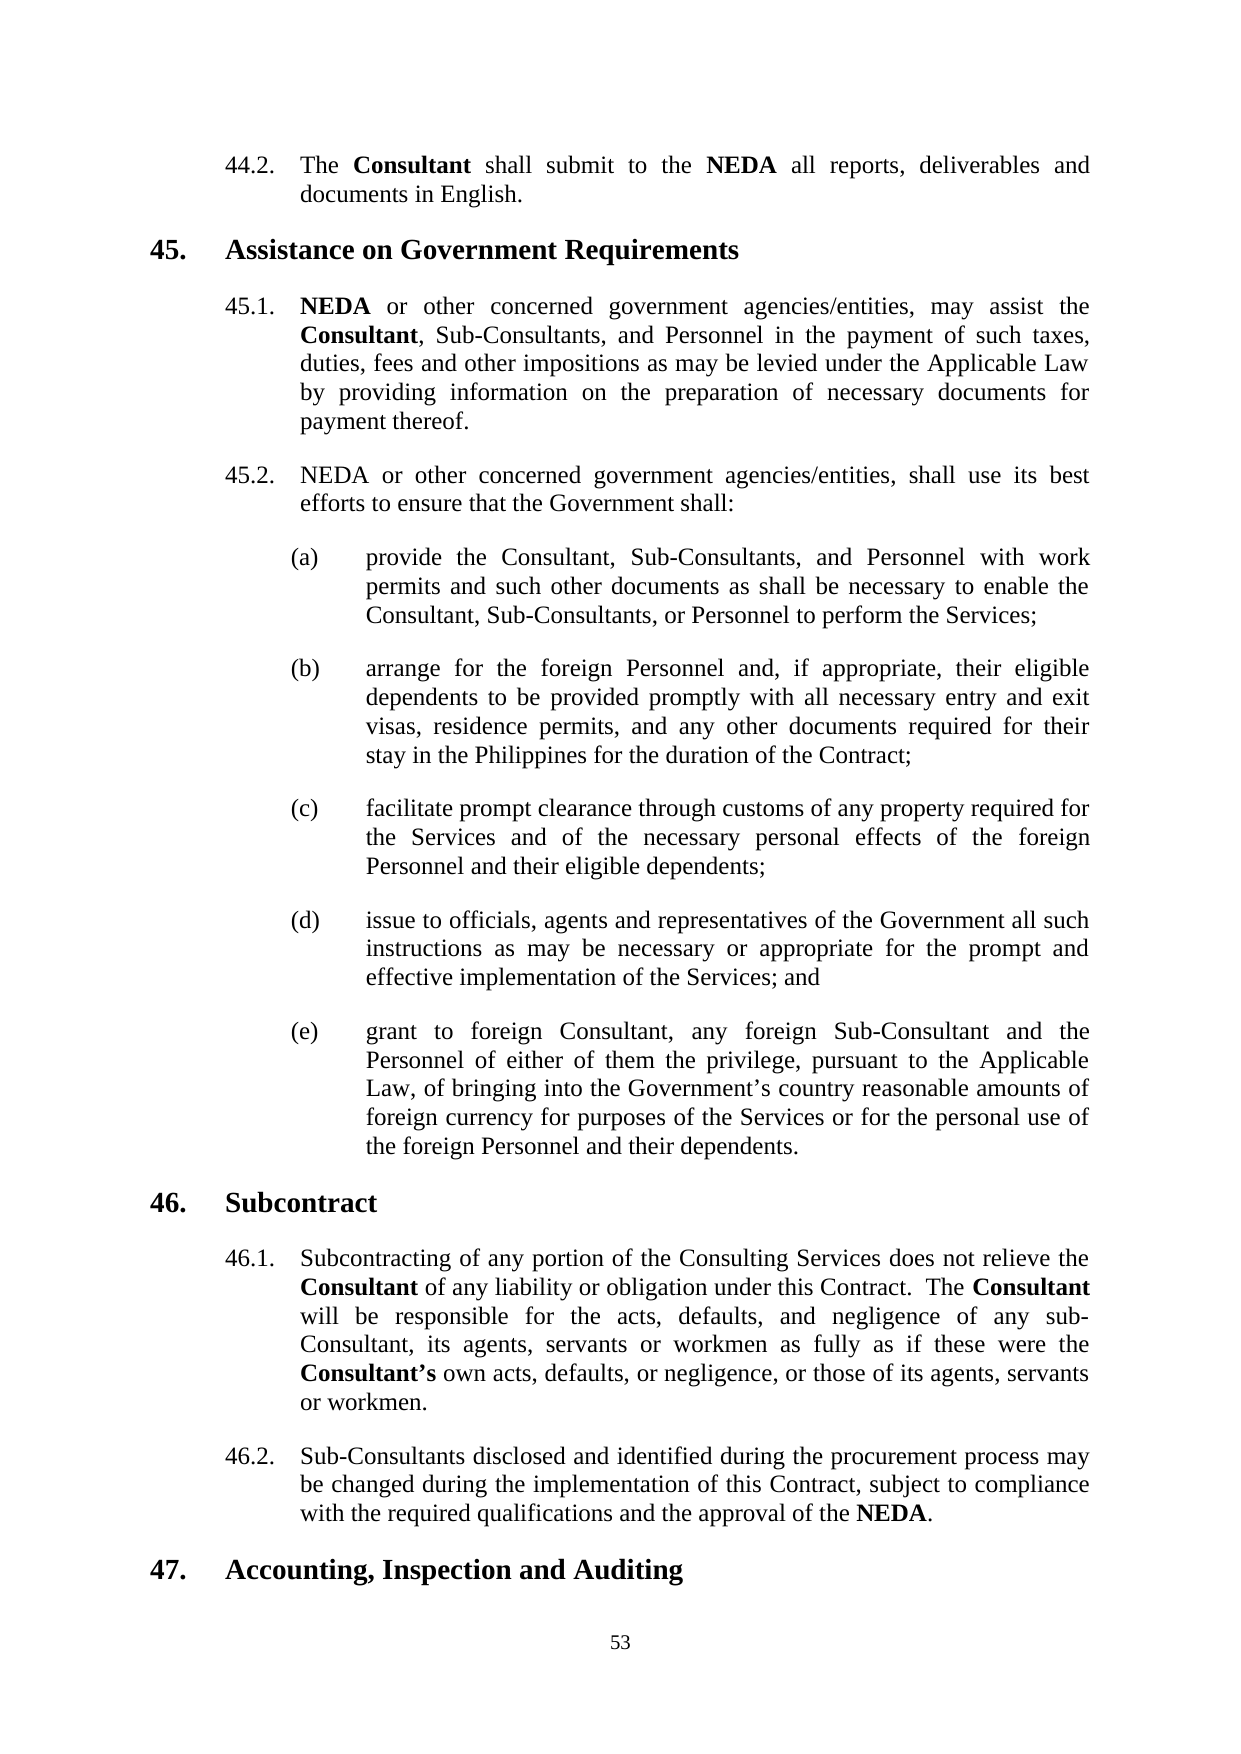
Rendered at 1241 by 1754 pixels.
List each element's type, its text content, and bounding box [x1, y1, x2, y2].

subtitle Assistance on Government Requirements [150, 232, 1090, 266]
list grant to foreign Consultant, any foreign Sub-Consultant and the Personnel of either of them the privilege, pursuant to the Applicable Law, of bringing into the Government’s country reasonable amounts of foreign currency for purposes of the Services or for the personal use of the foreign Personnel and their dependents. [291, 1016, 1090, 1160]
text The Consultant shall submit to the NEDA all reports, deliverables and documents in English. [225, 150, 1090, 207]
text NEDA or other concerned government agencies/entities, shall use its best efforts to ensure that the Government shall: [225, 460, 1090, 517]
list facilitate prompt clearance through customs of any property required for the Services and of the necessary personal effects of the foreign Personnel and their eligible dependents; [291, 793, 1090, 880]
text Subcontracting of any portion of the Consulting Services does not relieve the Consultant of any liability or obligation under this Contract. The Consultant will be responsible for the acts, defaults, and negligence of any sub-Consultant, its agents, servants or workmen as fully as if these were the Consultant’s own acts, defaults, or negligence, or those of its agents, servants or workmen. [225, 1243, 1090, 1416]
subtitle Accounting, Inspection and Auditing [150, 1552, 1090, 1586]
list provide the Consultant, Sub-Consultants, and Personnel with work permits and such other documents as shall be necessary to enable the Consultant, Sub-Consultants, or Personnel to perform the Services; [291, 542, 1090, 628]
list arrange for the foreign Personnel and, if appropriate, their eligible dependents to be provided promptly with all necessary entry and exit visas, residence permits, and any other documents required for their stay in the Philippines for the duration of the Contract; [291, 653, 1090, 768]
text Sub-Consultants disclosed and identified during the procurement process may be changed during the implementation of this Contract, subject to compliance with the required qualifications and the approval of the NEDA. [225, 1441, 1090, 1527]
text NEDA or other concerned government agencies/entities, may assist the Consultant, Sub-Consultants, and Personnel in the payment of such taxes, duties, fees and other impositions as may be levied under the Applicable Law by providing information on the preparation of necessary documents for payment thereof. [225, 291, 1090, 435]
list issue to officials, agents and representatives of the Government all such instructions as may be necessary or appropriate for the prompt and effective implementation of the Services; and [291, 905, 1090, 991]
subtitle Subcontract [150, 1185, 1090, 1218]
